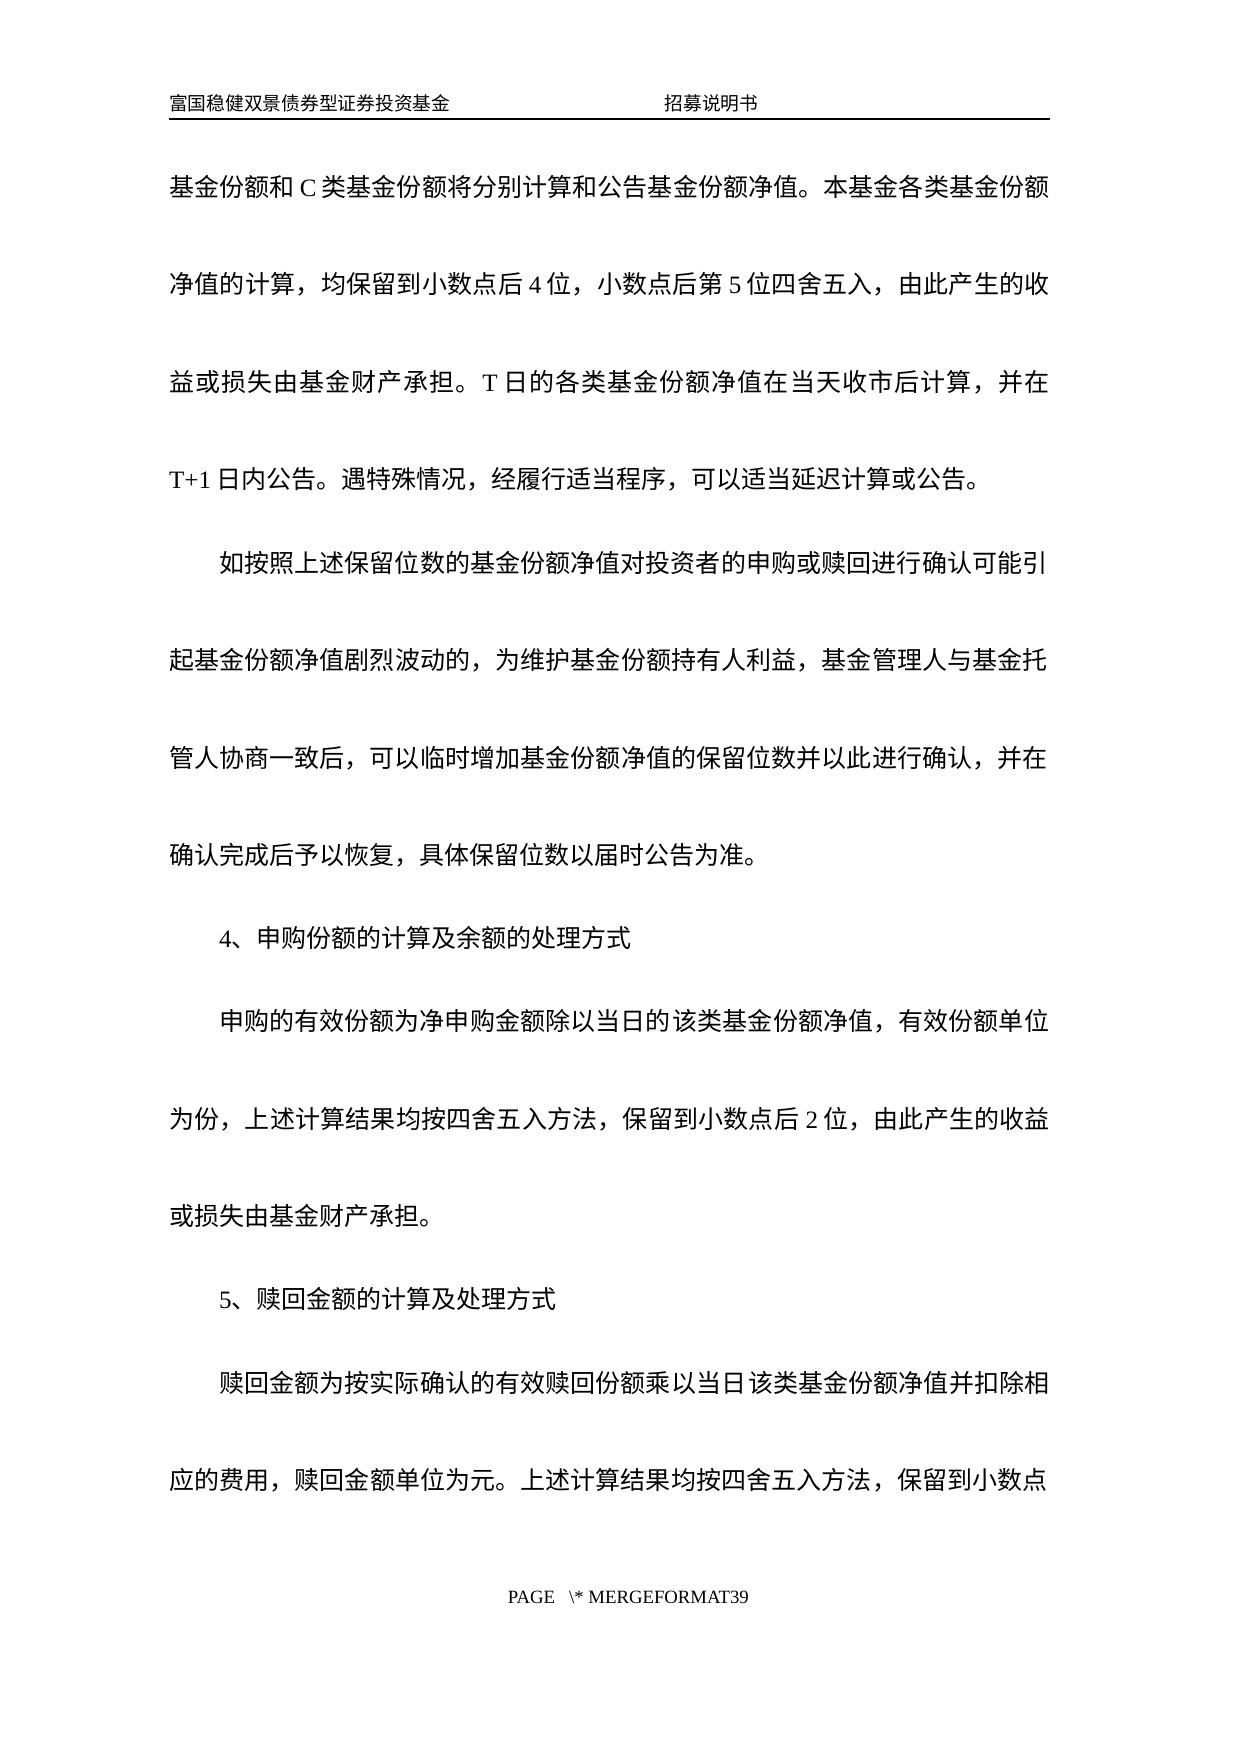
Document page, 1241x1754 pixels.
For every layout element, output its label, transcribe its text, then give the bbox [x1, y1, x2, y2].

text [169, 153, 1050, 511]
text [169, 1349, 1050, 1511]
text 如按照上述保留位数的基金份额净值对投资者的申购或赎回进行确认可能引起基金份额净值剧烈波动的，为维护基金份额持有人利益，基金管理人与基金托管人协商一致后，可以临时增加基金份额净值的保留位数并以此进行确认，并在确认完成后予以恢复，具体保留位数以届时公告为准。 [169, 529, 1050, 886]
text 4、申购份额的计算及余额的处理方式 [169, 904, 1050, 969]
text 申购的有效份额为净申购金额除以当日的该类基金份额净值，有效份额单位为份，上述计算结果均按四舍五入方法，保留到小数点后2位，由此产生的收益或损失由基金财产承担。 [169, 987, 1050, 1247]
text 5、赎回金额的计算及处理方式 [169, 1266, 1050, 1331]
